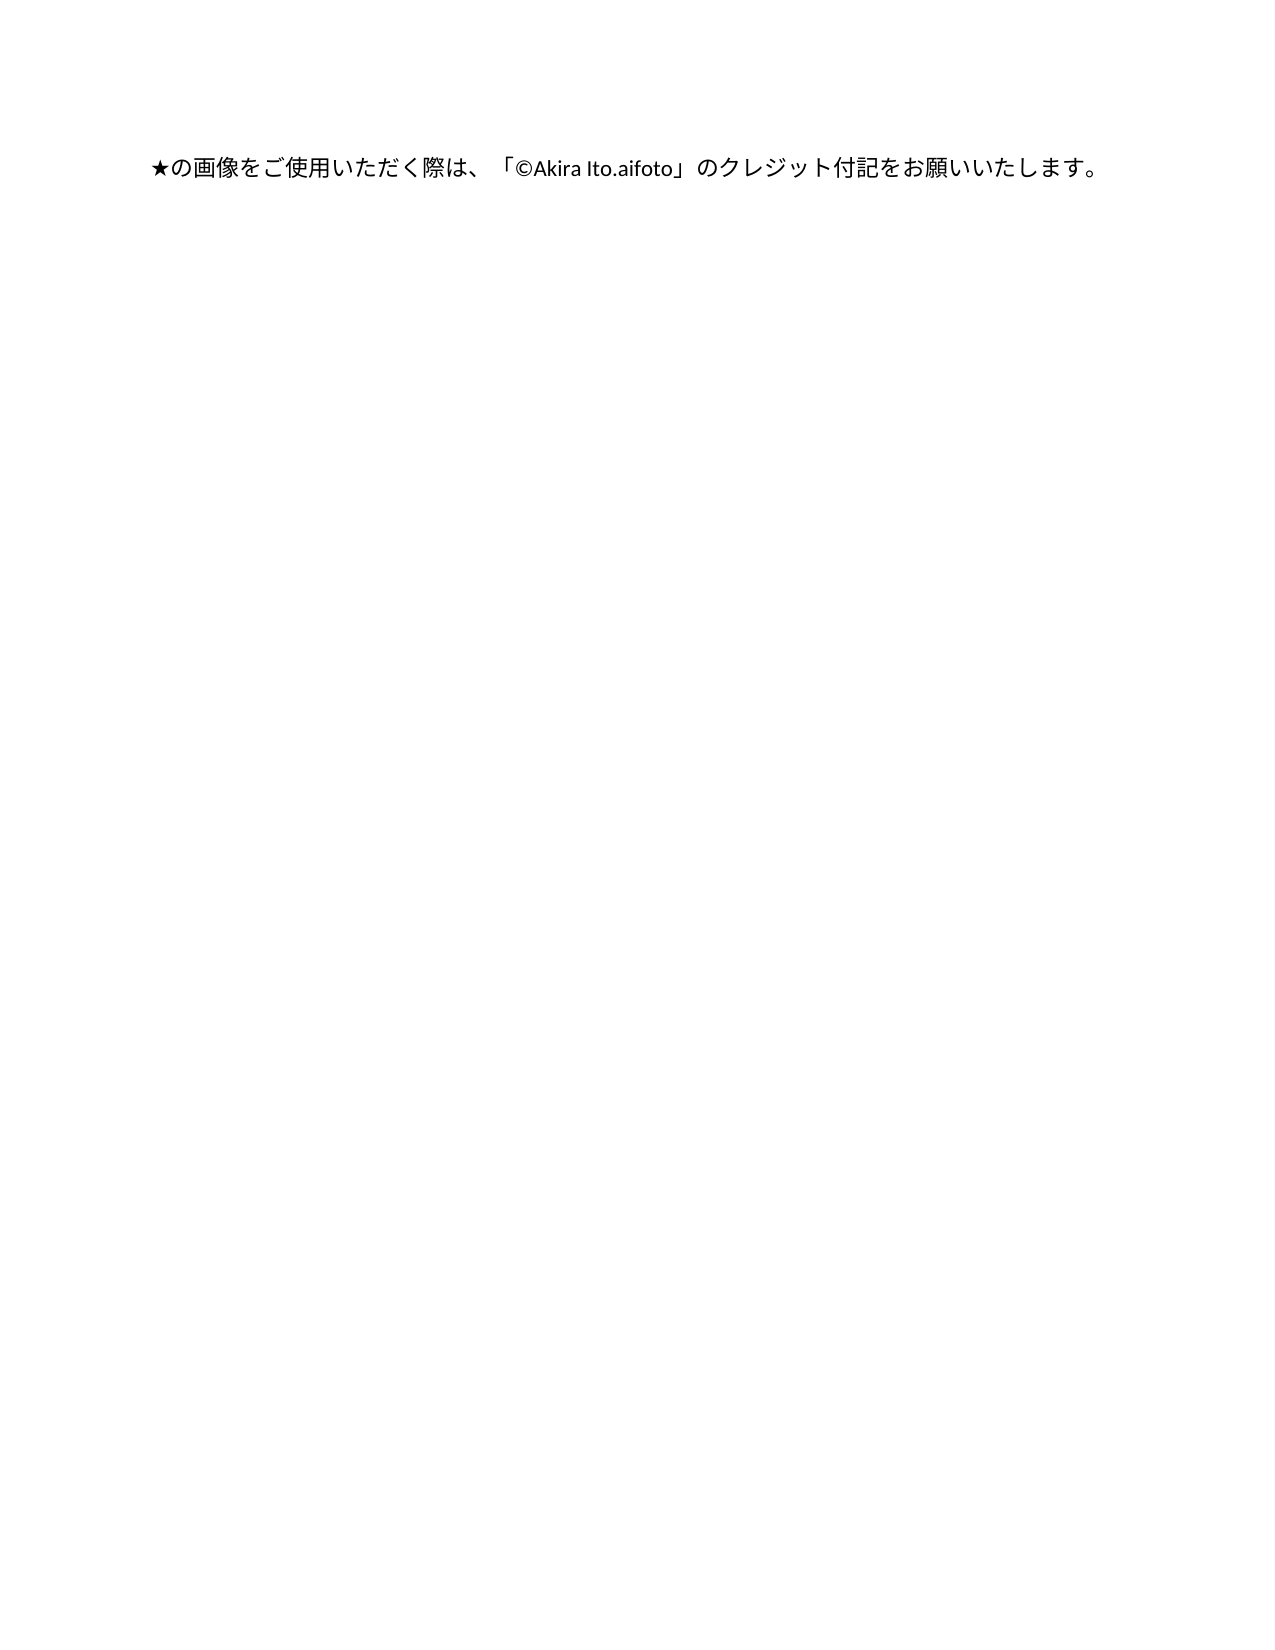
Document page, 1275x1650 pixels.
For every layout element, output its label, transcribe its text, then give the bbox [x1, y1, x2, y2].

text ★の画像をご使用いただく際は、「©Akira Ito.aifoto」のクレジット付記をお願いいたします。 [150, 150, 1125, 183]
